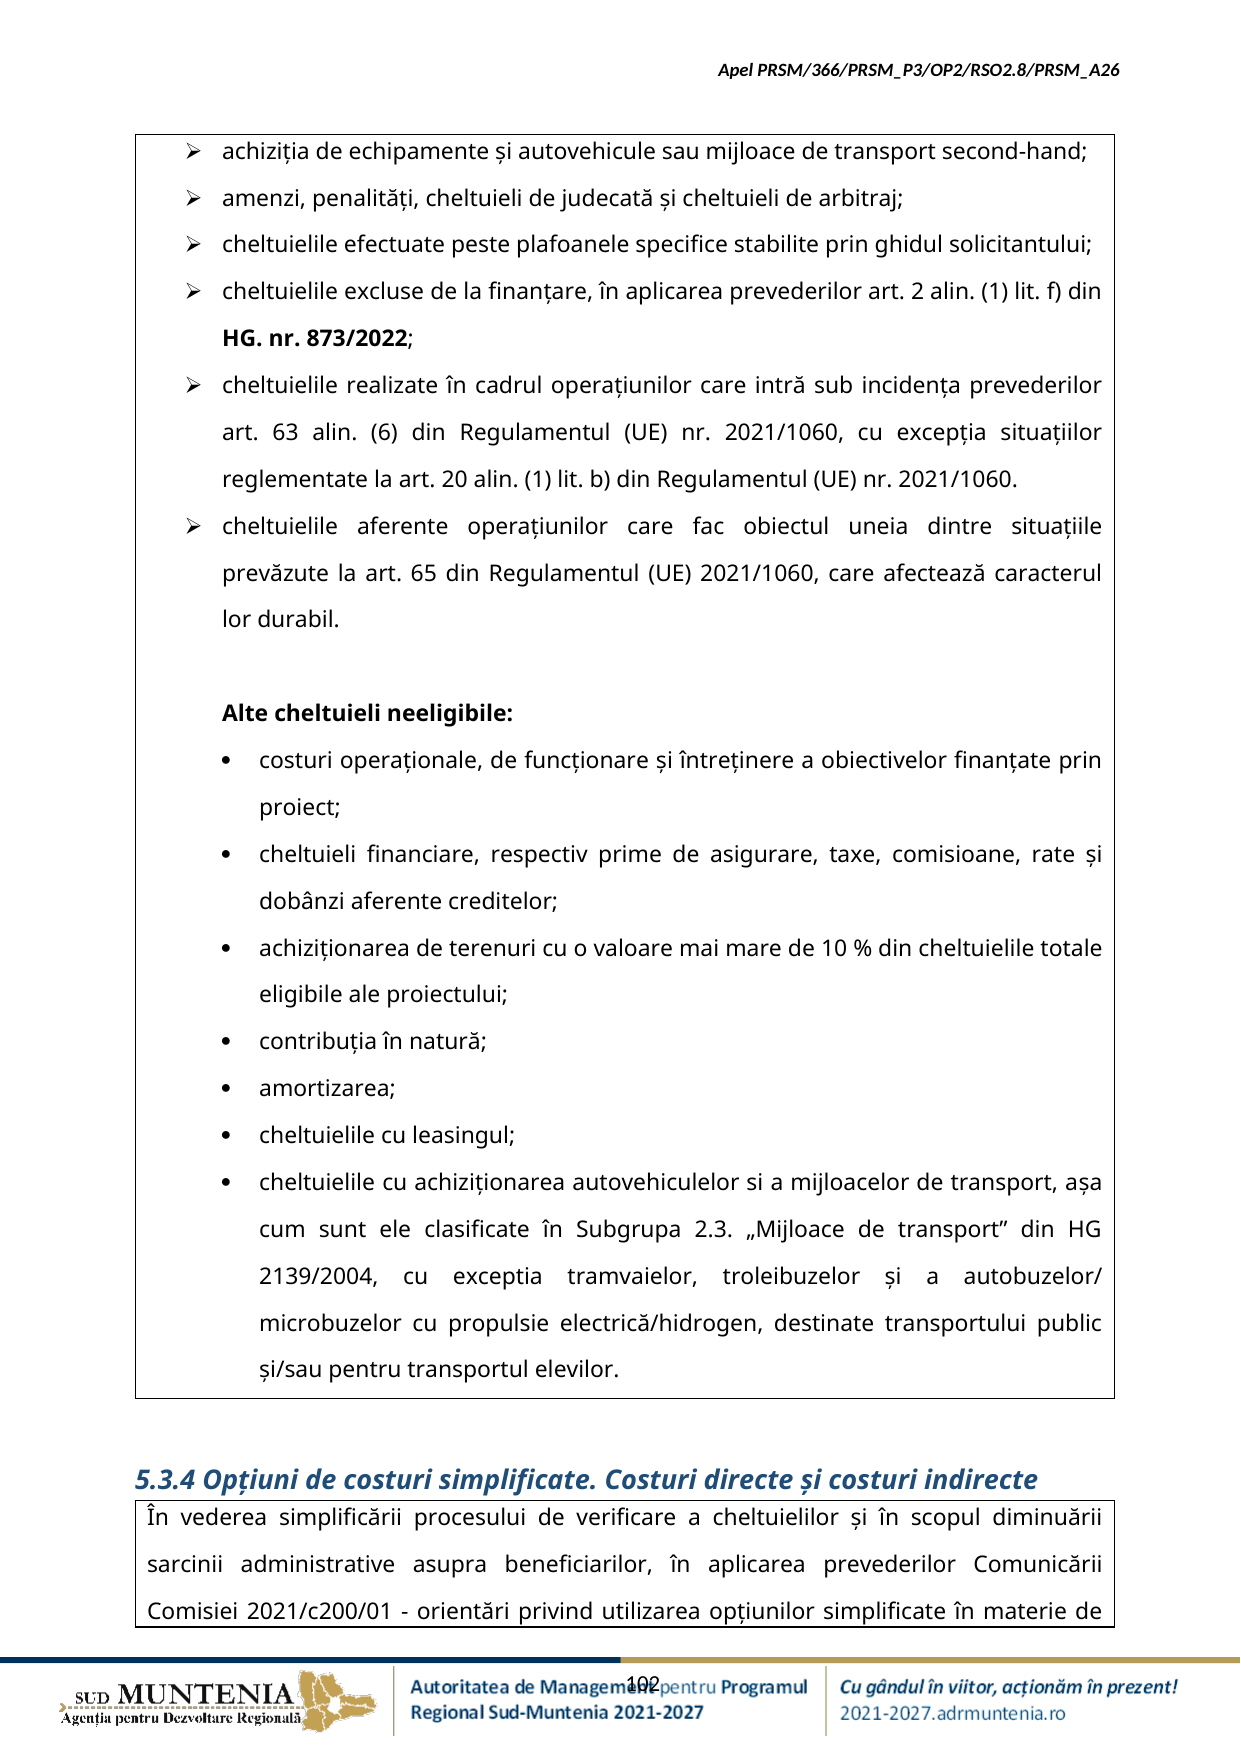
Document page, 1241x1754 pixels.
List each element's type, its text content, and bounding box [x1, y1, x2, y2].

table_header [136, 135, 1114, 1398]
picture [0, 1657, 1241, 1737]
subtitle 5.3.4 Opțiuni de costuri simplificate. Costuri directe și costuri indirecte [135, 1461, 1150, 1497]
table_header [136, 1501, 1114, 1626]
